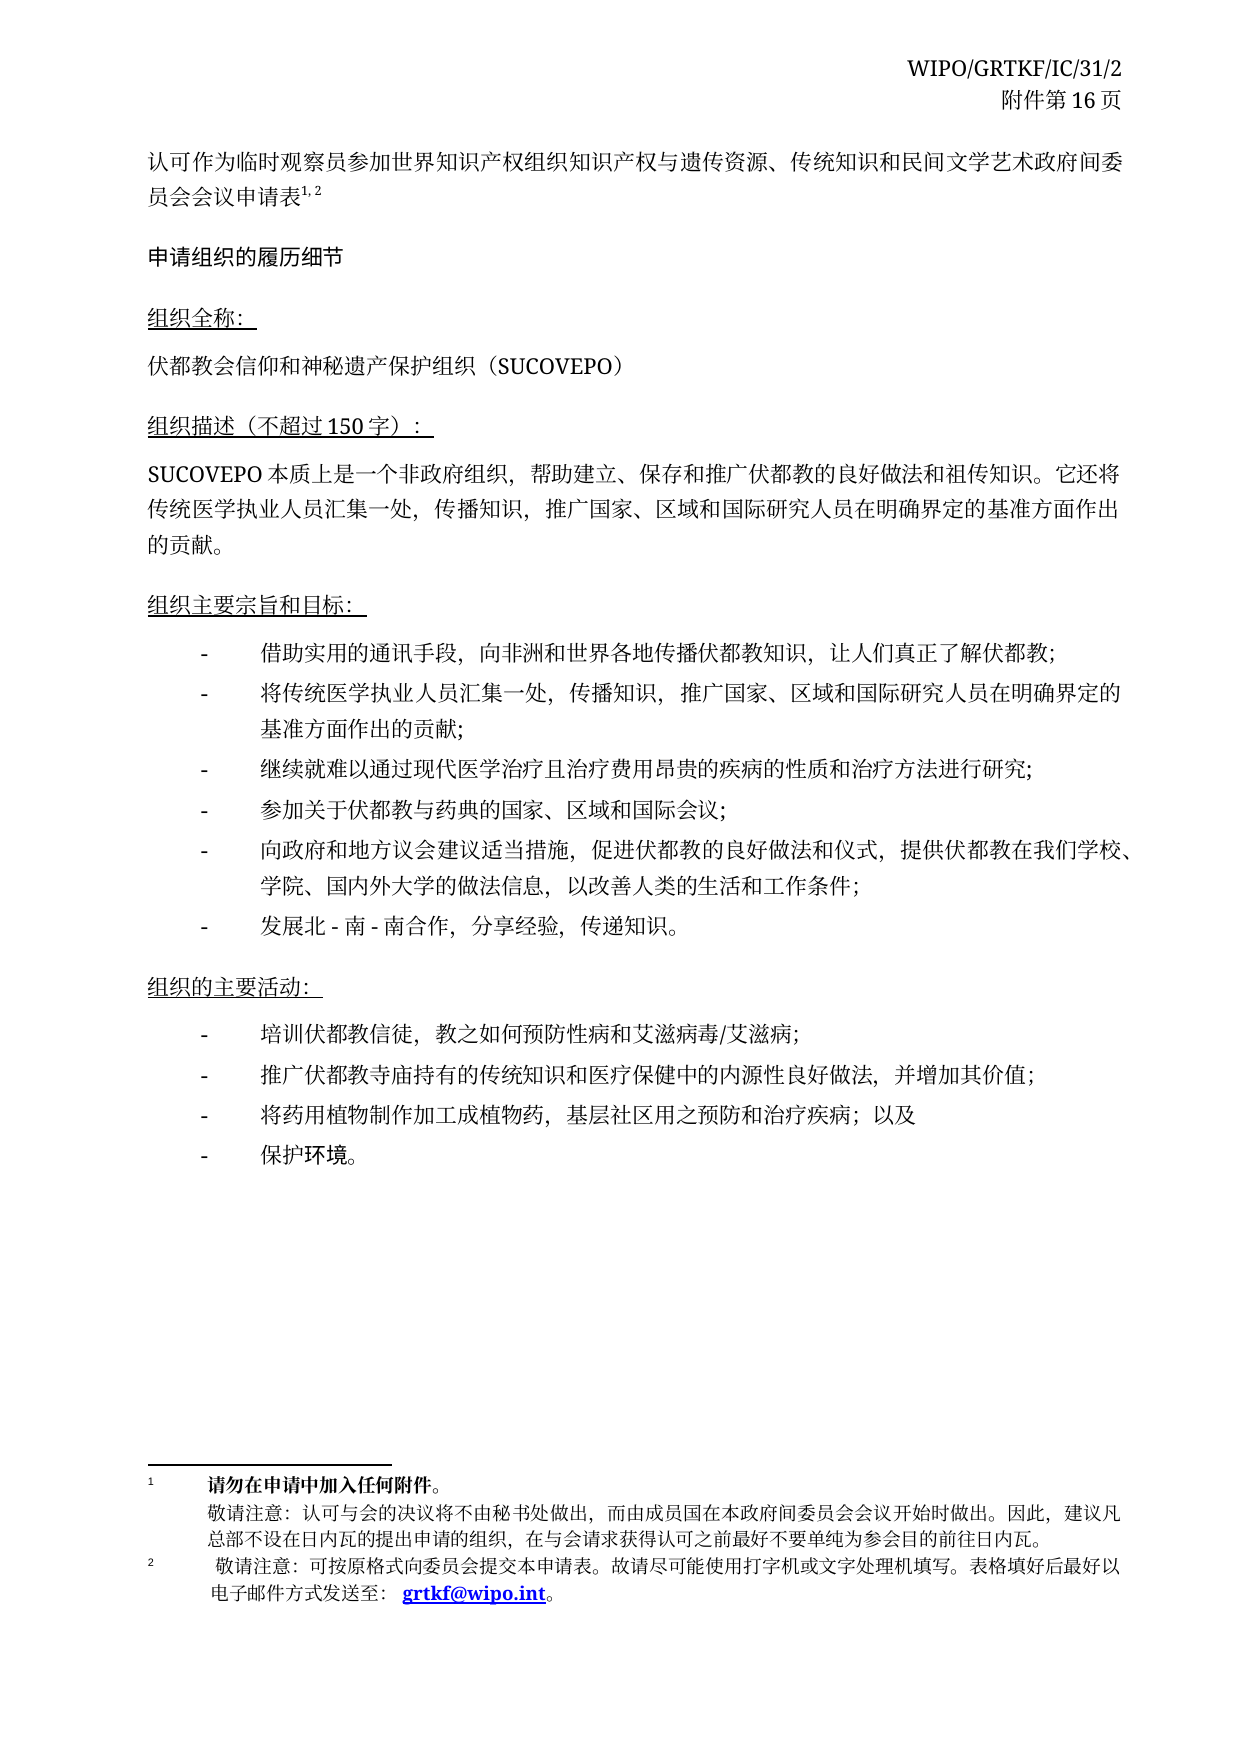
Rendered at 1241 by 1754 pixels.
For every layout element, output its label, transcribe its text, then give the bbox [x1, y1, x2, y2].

text 组织主要宗旨和目标： [148, 584, 1124, 620]
list 推广伏都教寺庙持有的传统知识和医疗保健中的内源性良好做法，并增加其价值； [198, 1054, 1123, 1089]
text SUCOVEPO本质上是一个非政府组织，帮助建立、保存和推广伏都教的良好做法和祖传知识。它还将传统医学执业人员汇集一处，传播知识，推广国家、区域和国际研究人员在明确界定的基准方面作出的贡献。 [148, 453, 1122, 559]
text 申请组织的履历细节 [148, 237, 1122, 272]
list 继续就难以通过现代医学治疗且治疗费用昂贵的疾病的性质和治疗方法进行研究; [198, 749, 1123, 784]
list 保护环境。 [198, 1135, 1123, 1170]
text 认可作为临时观察员参加世界知识产权组织知识产权与遗传资源、传统知识和民间文学艺术政府间委员会会议申请表, [148, 141, 1124, 212]
list 培训伏都教信徒，教之如何预防性病和艾滋病毒/艾滋病； [198, 1014, 1123, 1049]
text 组织描述（不超过150字）： [148, 405, 1124, 441]
list 借助实用的通讯手段，向非洲和世界各地传播伏都教知识，让人们真正了解伏都教； [198, 632, 1123, 668]
text 组织的主要活动： [148, 966, 1124, 1001]
list 向政府和地方议会建议适当措施，促进伏都教的良好做法和仪式，提供伏都教在我们学校、学院、国内外大学的做法信息，以改善人类的生活和工作条件； [198, 829, 1123, 900]
text 组织全称： [148, 297, 1124, 332]
list 将药用植物制作加工成植物药，基层社区用之预防和治疗疾病；以及 [198, 1094, 1123, 1130]
list 发展北 - 南 - 南合作，分享经验，传递知识。 [198, 905, 1123, 941]
text 伏都教会信仰和神秘遗产保护组织（SUCOVEPO） [148, 345, 1122, 380]
list 参加关于伏都教与药典的国家、区域和国际会议; [198, 789, 1123, 824]
list 将传统医学执业人员汇集一处，传播知识，推广国家、区域和国际研究人员在明确界定的基准方面作出的贡献; [198, 673, 1123, 744]
